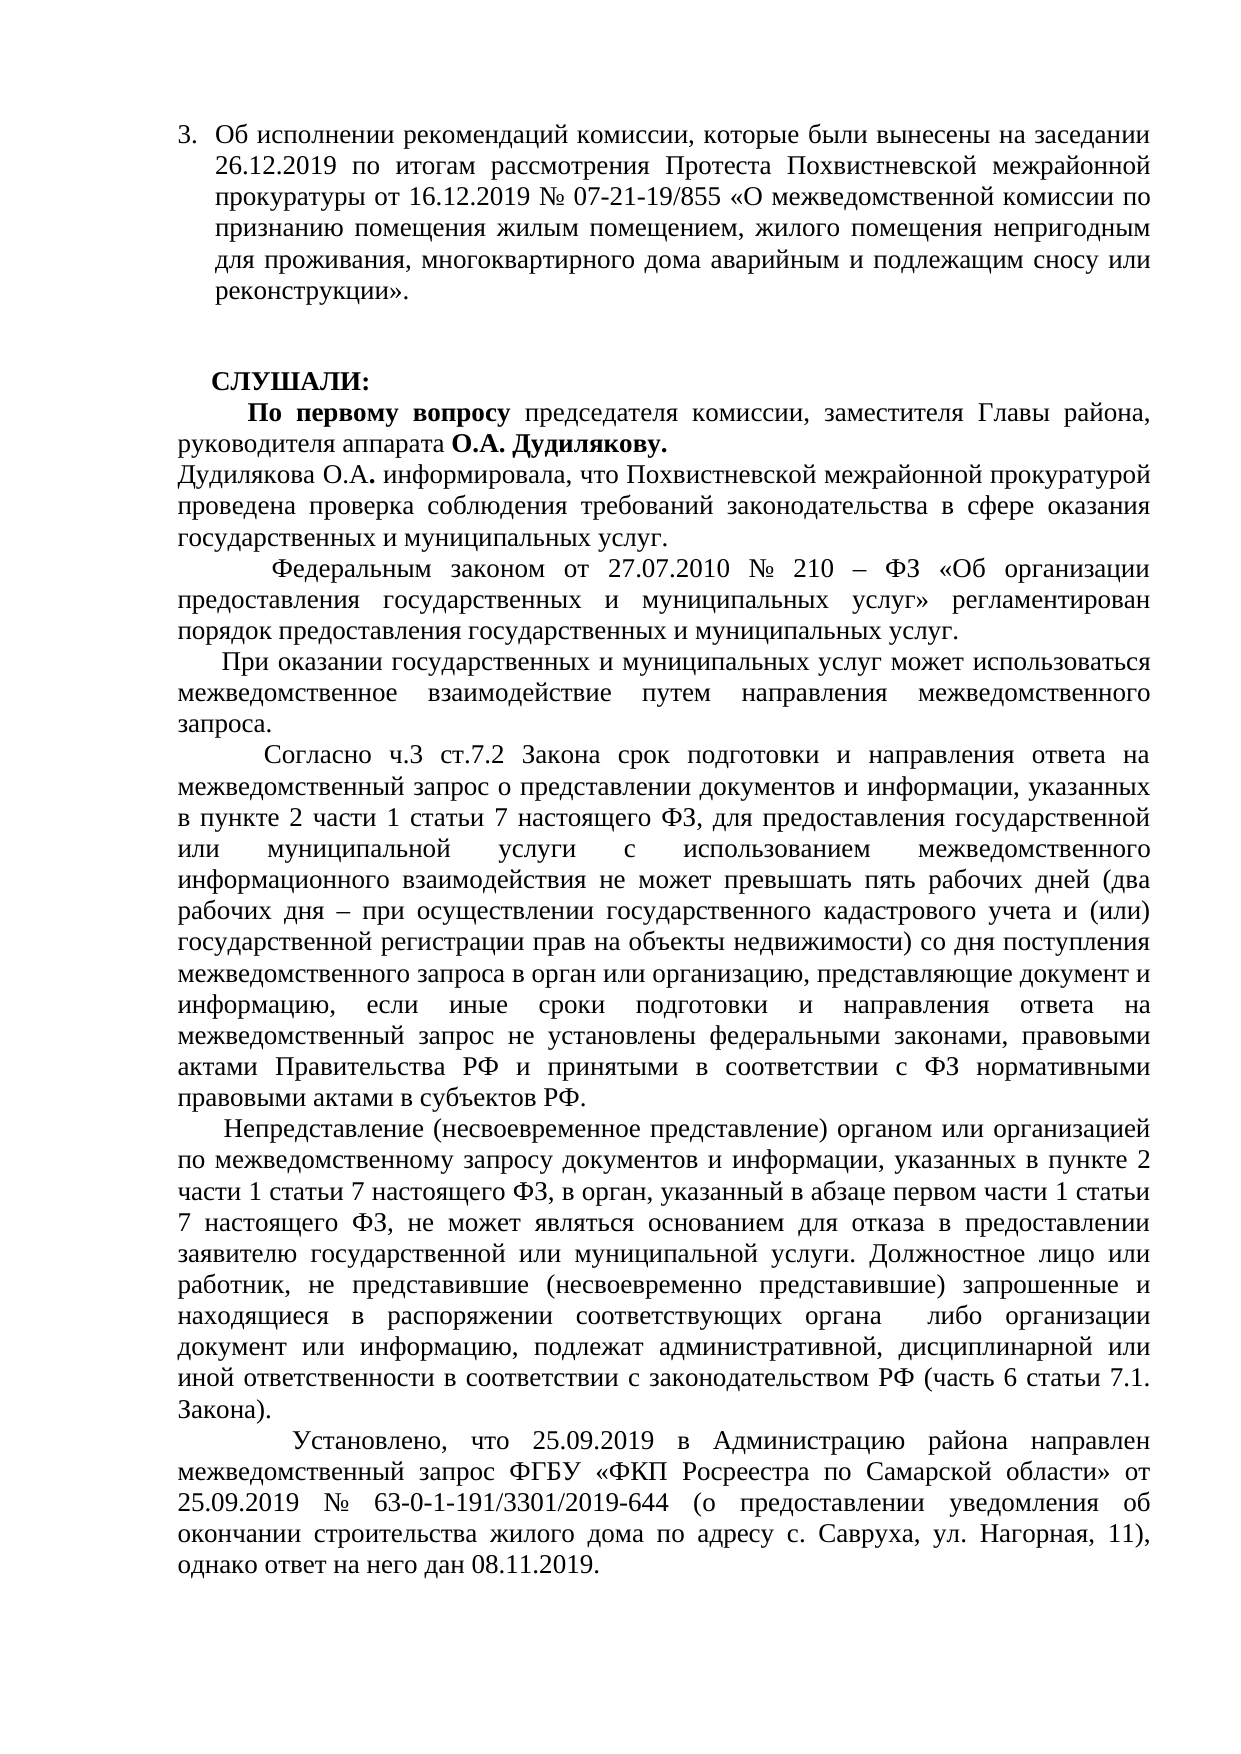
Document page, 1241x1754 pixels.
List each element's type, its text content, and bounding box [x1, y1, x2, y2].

text Согласно ч.3 ст.7.2 Закона срок подготовки и направления ответа на межведомственный запрос о представлении документов и информации, указанных в пункте 2 части 1 статьи 7 настоящего ФЗ, для предоставления государственной или муниципальной услуги с использованием межведомственного информационного взаимодействия не может превышать пять рабочих дней (два рабочих дня – при осуществлении государственного кадастрового учета и (или) государственной регистрации прав на объекты недвижимости) со дня поступления межведомственного запроса в орган или организацию, представляющие документ и информацию, если иные сроки подготовки и направления ответа на межведомственный запрос не установлены федеральными законами, правовыми актами Правительства РФ и принятыми в соответствии с ФЗ нормативными правовыми актами в субъектов РФ. [177, 739, 1152, 1112]
text Федеральным законом от 27.07.2010 № 210 – ФЗ «Об организации предоставления государственных и муниципальных услуг» регламентирован порядок предоставления государственных и муниципальных услуг. [177, 552, 1152, 645]
text Установлено, что 25.09.2019 в Администрацию района направлен межведомственный запрос ФГБУ «ФКП Росреестра по Самарской области» от 25.09.2019 № 63-0-1-191/3301/2019-644 (о предоставлении уведомления об окончании строительства жилого дома по адресу с. Савруха, ул. Нагорная, 11), однако ответ на него дан 08.11.2019. [177, 1424, 1152, 1579]
text Непредставление (несвоевременное представление) органом или организацией по межведомственному запросу документов и информации, указанных в пункте 2 части 1 статьи 7 настоящего ФЗ, в орган, указанный в абзаце первом части 1 статьи 7 настоящего ФЗ, не может являться основанием для отказа в предоставлении заявителю государственной или муниципальной услуги. Должностное лицо или работник, не представившие (несвоевременно представившие) запрошенные и находящиеся в распоряжении соответствующих органа либо организации документ или информацию, подлежат административной, дисциплинарной или иной ответственности в соответствии с законодательством РФ (часть 6 статьи 7.1. Закона). [177, 1112, 1152, 1424]
text При оказании государственных и муниципальных услуг может использоваться межведомственное взаимодействие путем направления межведомственного запроса. [177, 645, 1152, 739]
text Дудилякова О.А. информировала, что Похвистневской межрайонной прокуратурой проведена проверка соблюдения требований законодательства в сфере оказания государственных и муниципальных услуг. [177, 458, 1152, 552]
text По первому вопросу председателя комиссии, заместителя Главы района, руководителя аппарата О.А. Дудилякову. [177, 396, 1152, 458]
text СЛУШАЛИ: [177, 365, 1152, 396]
list Об исполнении рекомендаций комиссии, которые были вынесены на заседании 26.12.2019 по итогам рассмотрения Протеста Похвистневской межрайонной прокуратуры от 16.12.2019 № 07-21-19/855 «О межведомственной комиссии по признанию помещения жилым помещением, жилого помещения непригодным для проживания, многоквартирного дома аварийным и подлежащим сносу или реконструкции». [177, 118, 1152, 305]
